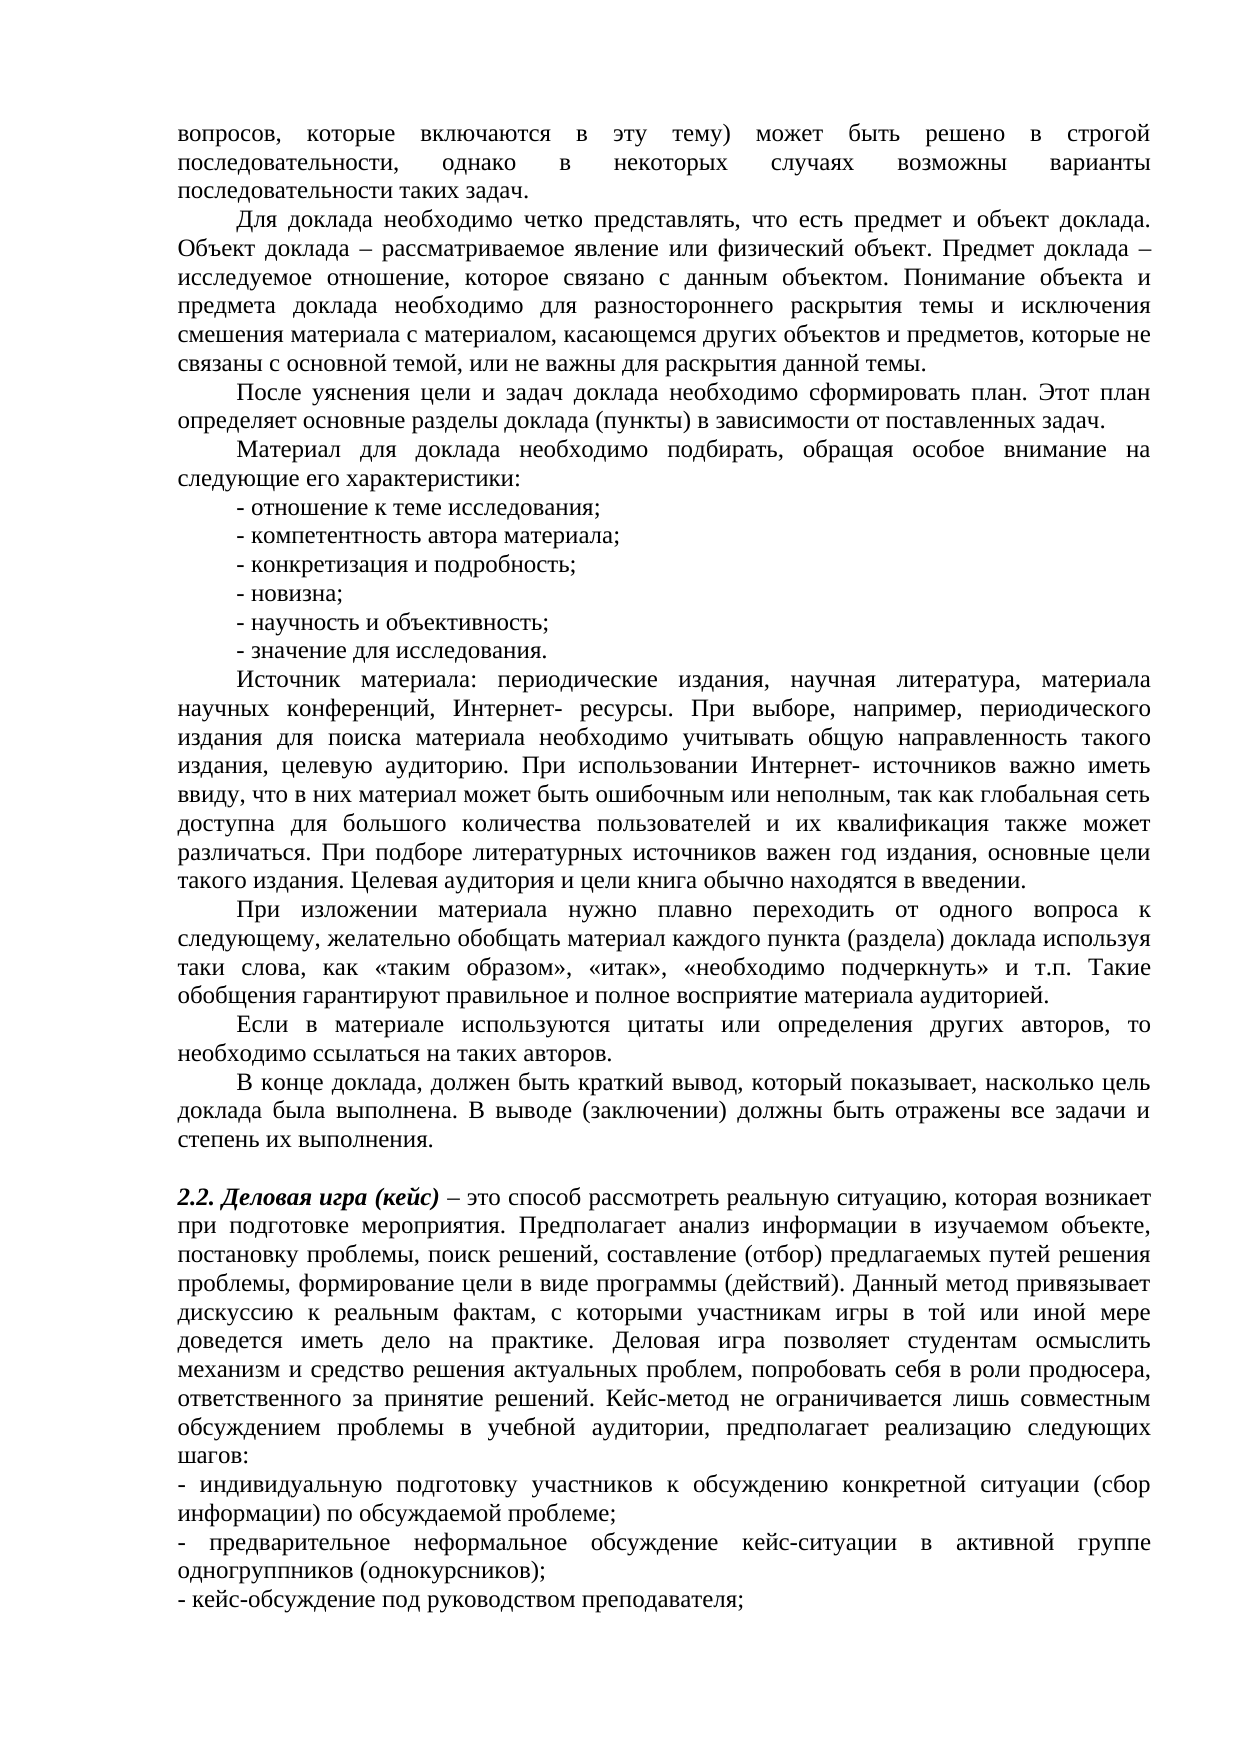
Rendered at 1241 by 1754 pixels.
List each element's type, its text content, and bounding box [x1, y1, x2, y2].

text - отношение к теме исследования; [177, 492, 1152, 521]
text Если в материале используются цитаты или определения других авторов, то необходимо ссылаться на таких авторов. [177, 1009, 1152, 1067]
text - компетентность автора материала; [177, 521, 1152, 549]
text - новизна; [177, 578, 1152, 607]
text При изложении материала нужно плавно переходить от одного вопроса к следующему, желательно обобщать материал каждого пункта (раздела) доклада используя таки слова, как «таким образом», «итак», «необходимо подчеркнуть» и т.п. Такие обобщения гарантируют правильное и полное восприятие материала аудиторией. [177, 894, 1152, 1009]
text - научность и объективность; [177, 607, 1152, 636]
text - индивидуальную подготовку участников к обсуждению конкретной ситуации (сбор информации) по обсуждаемой проблеме; [177, 1469, 1152, 1527]
text Источник материала: периодические издания, научная литература, материала научных конференций, Интернет- ресурсы. При выборе, например, периодического издания для поиска материала необходимо учитывать общую направленность такого издания, целевую аудиторию. При использовании Интернет- источников важно иметь ввиду, что в них материал может быть ошибочным или неполным, так как глобальная сеть доступна для большого количества пользователей и их квалификация также может различаться. При подборе литературных источников важен год издания, основные цели такого издания. Целевая аудитория и цели книга обычно находятся в введении. [177, 664, 1152, 894]
text Для доклада необходимо четко представлять, что есть предмет и объект доклада. Объект доклада – рассматриваемое явление или физический объект. Предмет доклада – исследуемое отношение, которое связано с данным объектом. Понимание объекта и предмета доклада необходимо для разностороннего раскрытия темы и исключения смешения материала с материалом, касающемся других объектов и предметов, которые не связаны с основной темой, или не важны для раскрытия данной темы. [177, 204, 1152, 377]
text - значение для исследования. [177, 636, 1152, 664]
text Материал для доклада необходимо подбирать, обращая особое внимание на следующие его характеристики: [177, 434, 1152, 492]
text - кейс-обсуждение под руководством преподавателя; [177, 1584, 1152, 1613]
text - предварительное неформальное обсуждение кейс-ситуации в активной группе одногруппников (однокурсников); [177, 1527, 1152, 1584]
text В конце доклада, должен быть краткий вывод, который показывает, насколько цель доклада была выполнена. В выводе (заключении) должны быть отражены все задачи и степень их выполнения. [177, 1067, 1152, 1153]
text После уяснения цели и задач доклада необходимо сформировать план. Этот план определяет основные разделы доклада (пункты) в зависимости от поставленных задач. [177, 377, 1152, 434]
text - конкретизация и подробность; [177, 549, 1152, 578]
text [177, 118, 1152, 204]
text 2.2. Деловая игра (кейс) – это способ рассмотреть реальную ситуацию, которая возникает при подготовке мероприятия. Предполагает анализ информации в изучаемом объекте, постановку проблемы, поиск решений, составление (отбор) предлагаемых путей решения проблемы, формирование цели в виде программы (действий). Данный метод привязывает дискуссию к реальным фактам, с которыми участникам игры в той или иной мере доведется иметь дело на практике. Деловая игра позволяет студентам осмыслить механизм и средство решения актуальных проблем, попробовать себя в роли продюсера, ответственного за принятие решений. Кейс-метод не ограничивается лишь совместным обсуждением проблемы в учебной аудитории, предполагает реализацию следующих шагов: [177, 1182, 1152, 1469]
